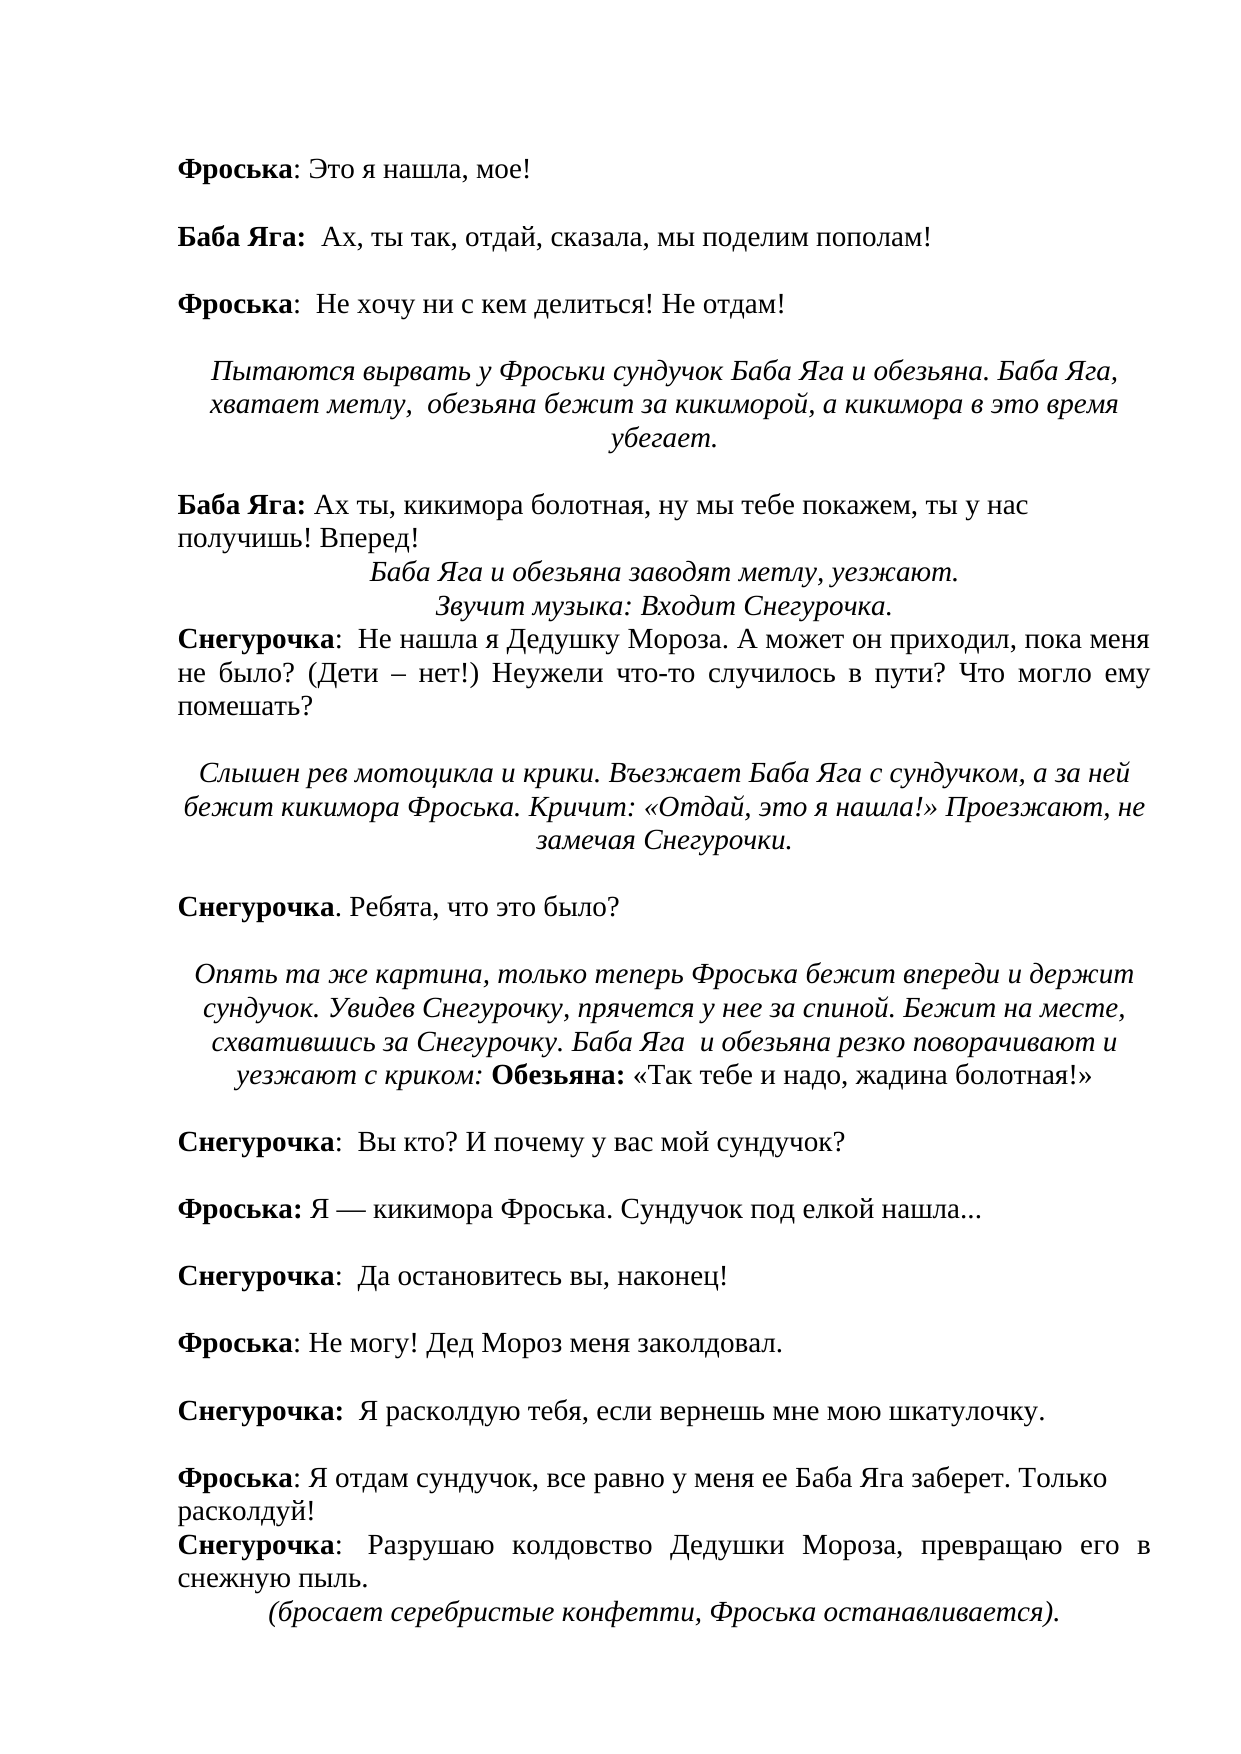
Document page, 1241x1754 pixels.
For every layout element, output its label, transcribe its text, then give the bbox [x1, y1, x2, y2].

text Снегурочка: Не нашла я Дедушку Мороза. А может он приходил, пока меня не было? (Дети – нет!) Неужели что-то случилось в пути? Что могло ему помешать? [177, 621, 1152, 722]
text Снегурочка: Я расколдую тебя, если вернешь мне мою шкатулочку. [177, 1359, 1152, 1426]
text (бросает серебристые конфетти, Фроська останавливается). [177, 1594, 1152, 1627]
text Снегурочка: Вы кто? И почему у вас мой сундучок? [177, 1091, 1152, 1158]
text Пытаются вырвать у Фроськи сундучок Баба Яга и обезьяна. Баба Яга, хватает метлу, обезьяна бежит за кикиморой, а кикимора в это время убегает. [177, 319, 1152, 453]
text Фроська: Я отдам сундучок, все равно у меня ее Баба Яга заберет. Только расколдуй! [177, 1426, 1152, 1527]
text Звучит музыка: Входит Снегурочка. [177, 588, 1152, 621]
text Слышен рев мотоцикла и крики. Въезжает Баба Яга с сундучком, а за ней бежит кикимора Фроська. Кричит: «Отдай, это я нашла!» Проезжают, не замечая Снегурочки. [177, 722, 1152, 856]
text Снегурочка: Да остановитесь вы, наконец! [177, 1225, 1152, 1292]
text Фроська: Не могу! Дед Мороз меня заколдовал. [177, 1292, 1152, 1359]
text Баба Яга: Ах, ты так, отдай, сказала, мы поделим пополам! [177, 185, 1152, 252]
text Фроська: Я — кикимора Фроська. Сундучок под елкой нашла... [177, 1158, 1152, 1225]
text Баба Яга и обезьяна заводят метлу, уезжают. [177, 554, 1152, 588]
text Снегурочка. Ребята, что это было? [177, 856, 1152, 923]
text Фроська: Не хочу ни с кем делиться! Не отдам! [177, 252, 1152, 319]
text Опять та же картина, только теперь Фроська бежит впереди и держит сундучок. Увидев Снегурочку, прячется у нее за спиной. Бежит на месте, схватившись за Снегурочку. Баба Яга и обезьяна резко поворачивают и уезжают с криком: Обезьяна: «Так тебе и надо, жадина болотная!» [177, 923, 1152, 1091]
text Баба Яга: Ах ты, кикимора болотная, ну мы тебе покажем, ты у нас получишь! Вперед! [177, 453, 1152, 554]
text Снегурочка: Разрушаю колдовство Дедушки Мороза, превращаю его в снежную пыль. [177, 1527, 1152, 1594]
text Фроська: Это я нашла, мое! [177, 118, 1152, 185]
